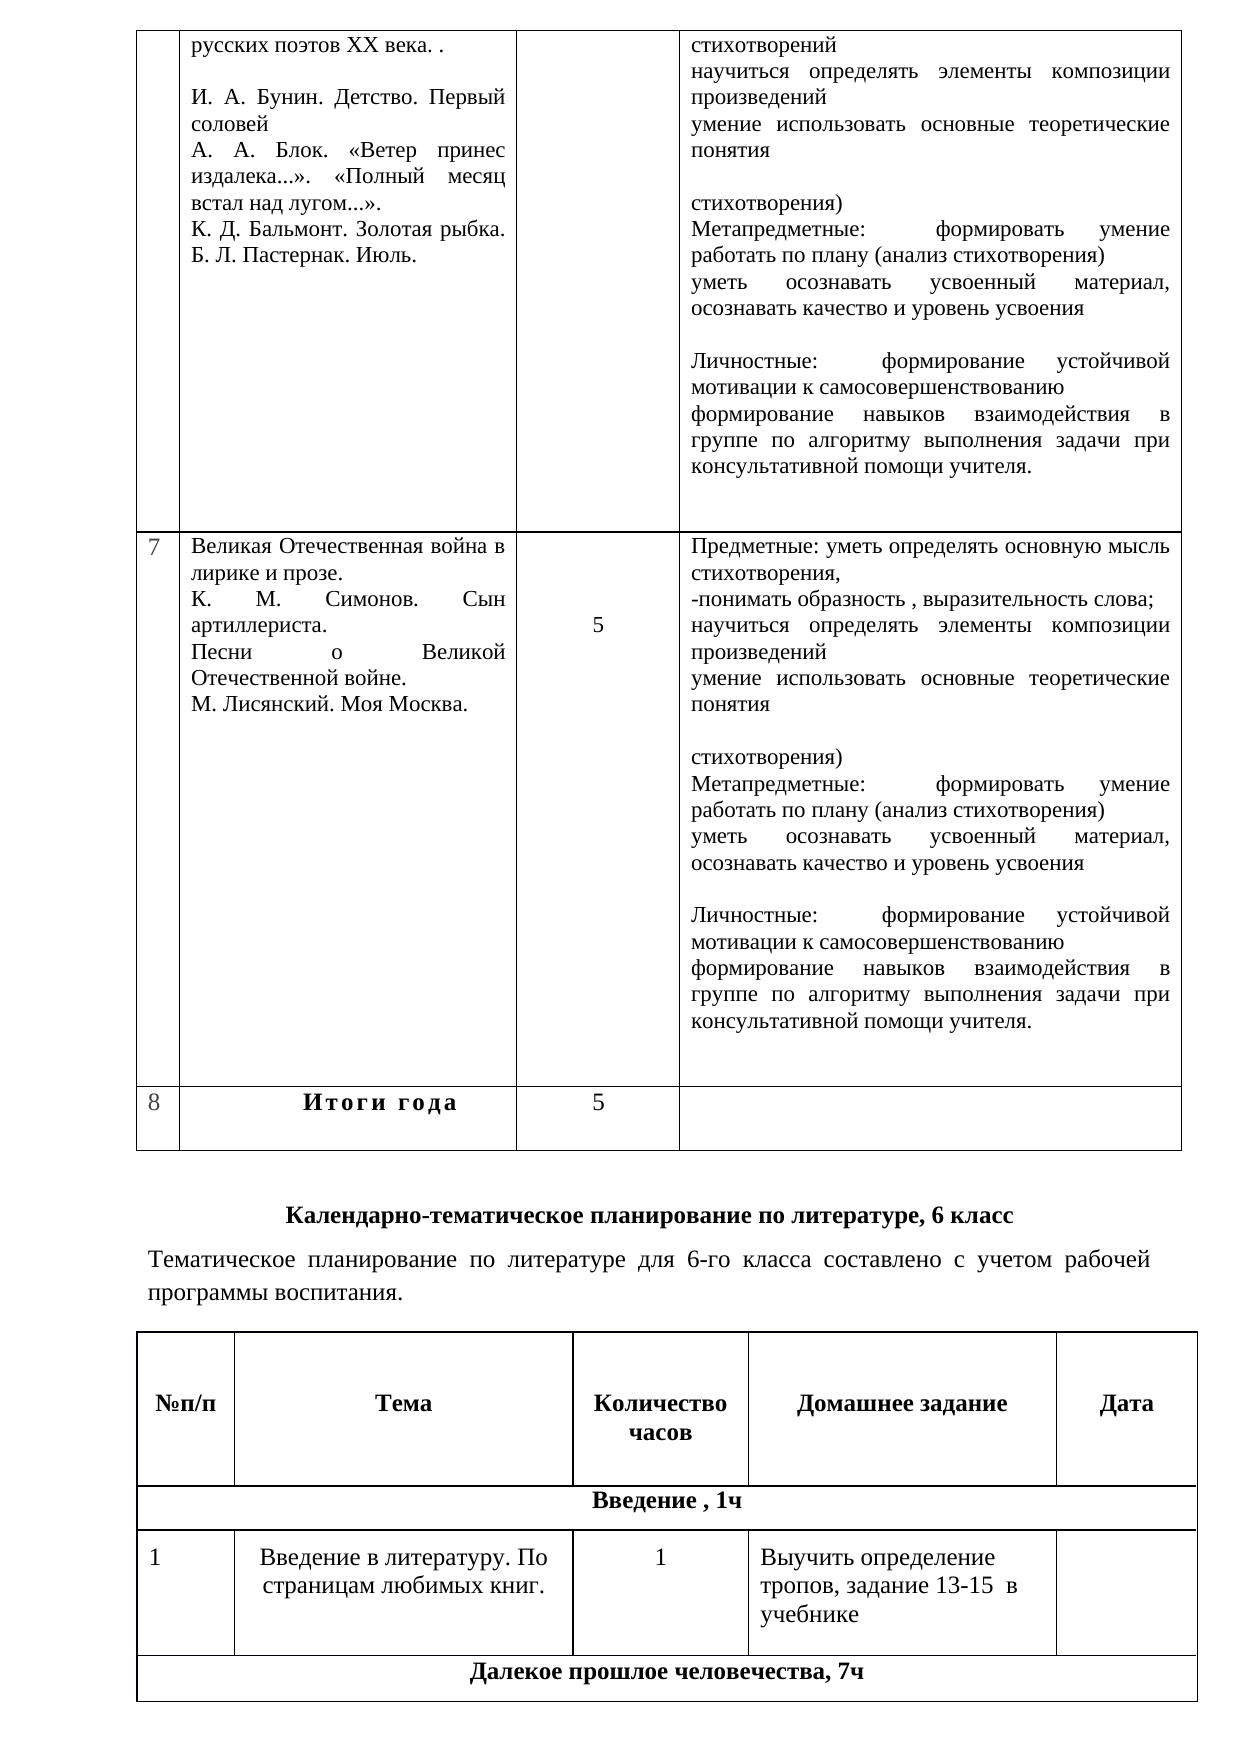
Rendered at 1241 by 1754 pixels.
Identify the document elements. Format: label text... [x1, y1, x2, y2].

table_header №п/п [138, 1333, 234, 1485]
table_header Дата [1057, 1333, 1197, 1485]
table_header Тема [235, 1333, 572, 1485]
table_cell 5 [517, 1087, 679, 1150]
table_header Домашнее задание [749, 1333, 1056, 1485]
table_cell Выучить определение тропов, задание 13-15 в учебнике [749, 1531, 1056, 1655]
table_cell 5 [517, 533, 679, 1086]
table_cell Предметные: уметь определять основную мысль стихотворения, -понимать образность , выразительность слова; научиться определять элементы композиции произведений умение использовать основные теоретические понятия стихотворения) Метапредметные: формировать умение работать по плану (анализ стихотворения) уметь осознавать усвоенный материал, осознавать качество и уровень усвоения Личностные: формирование устойчивой мотивации к самосовершенствованию формирование навыков взаимодействия в группе по алгоритму выполнения задачи при консультативной помощи учителя. [680, 533, 1181, 1086]
table_cell 1 [574, 1531, 748, 1655]
text Календарно-тематическое планирование по литературе, 6 класс [148, 1200, 1152, 1229]
table_cell 7 [137, 533, 179, 1086]
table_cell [180, 31, 516, 531]
table_cell 4 [517, 31, 679, 531]
table_cell Введение в литературу. По страницам любимых книг. [235, 1531, 572, 1655]
table_header Количество часов [574, 1333, 748, 1485]
table_cell 8 [137, 1087, 179, 1150]
table_cell 6 [137, 31, 179, 531]
table_cell [680, 1087, 1181, 1150]
table_cell Великая Отечественная война в лирике и прозе. К. М. Симонов. Сын артиллериста. Песни о Великой Отечественной войне. М. Лисянский. Моя Москва. [180, 533, 516, 1086]
table_cell 1 [138, 1531, 234, 1655]
table_cell Введение , 1ч [138, 1485, 1197, 1529]
text Тематическое планирование по литературе для 6-го класса составлено с учетом рабочей программы воспитания. [148, 1244, 1152, 1306]
table_cell Итоги года [180, 1087, 516, 1150]
table_cell Далекое прошлое человечества, 7ч [138, 1655, 1197, 1701]
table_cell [680, 31, 1181, 531]
table_cell [1057, 1529, 1197, 1655]
